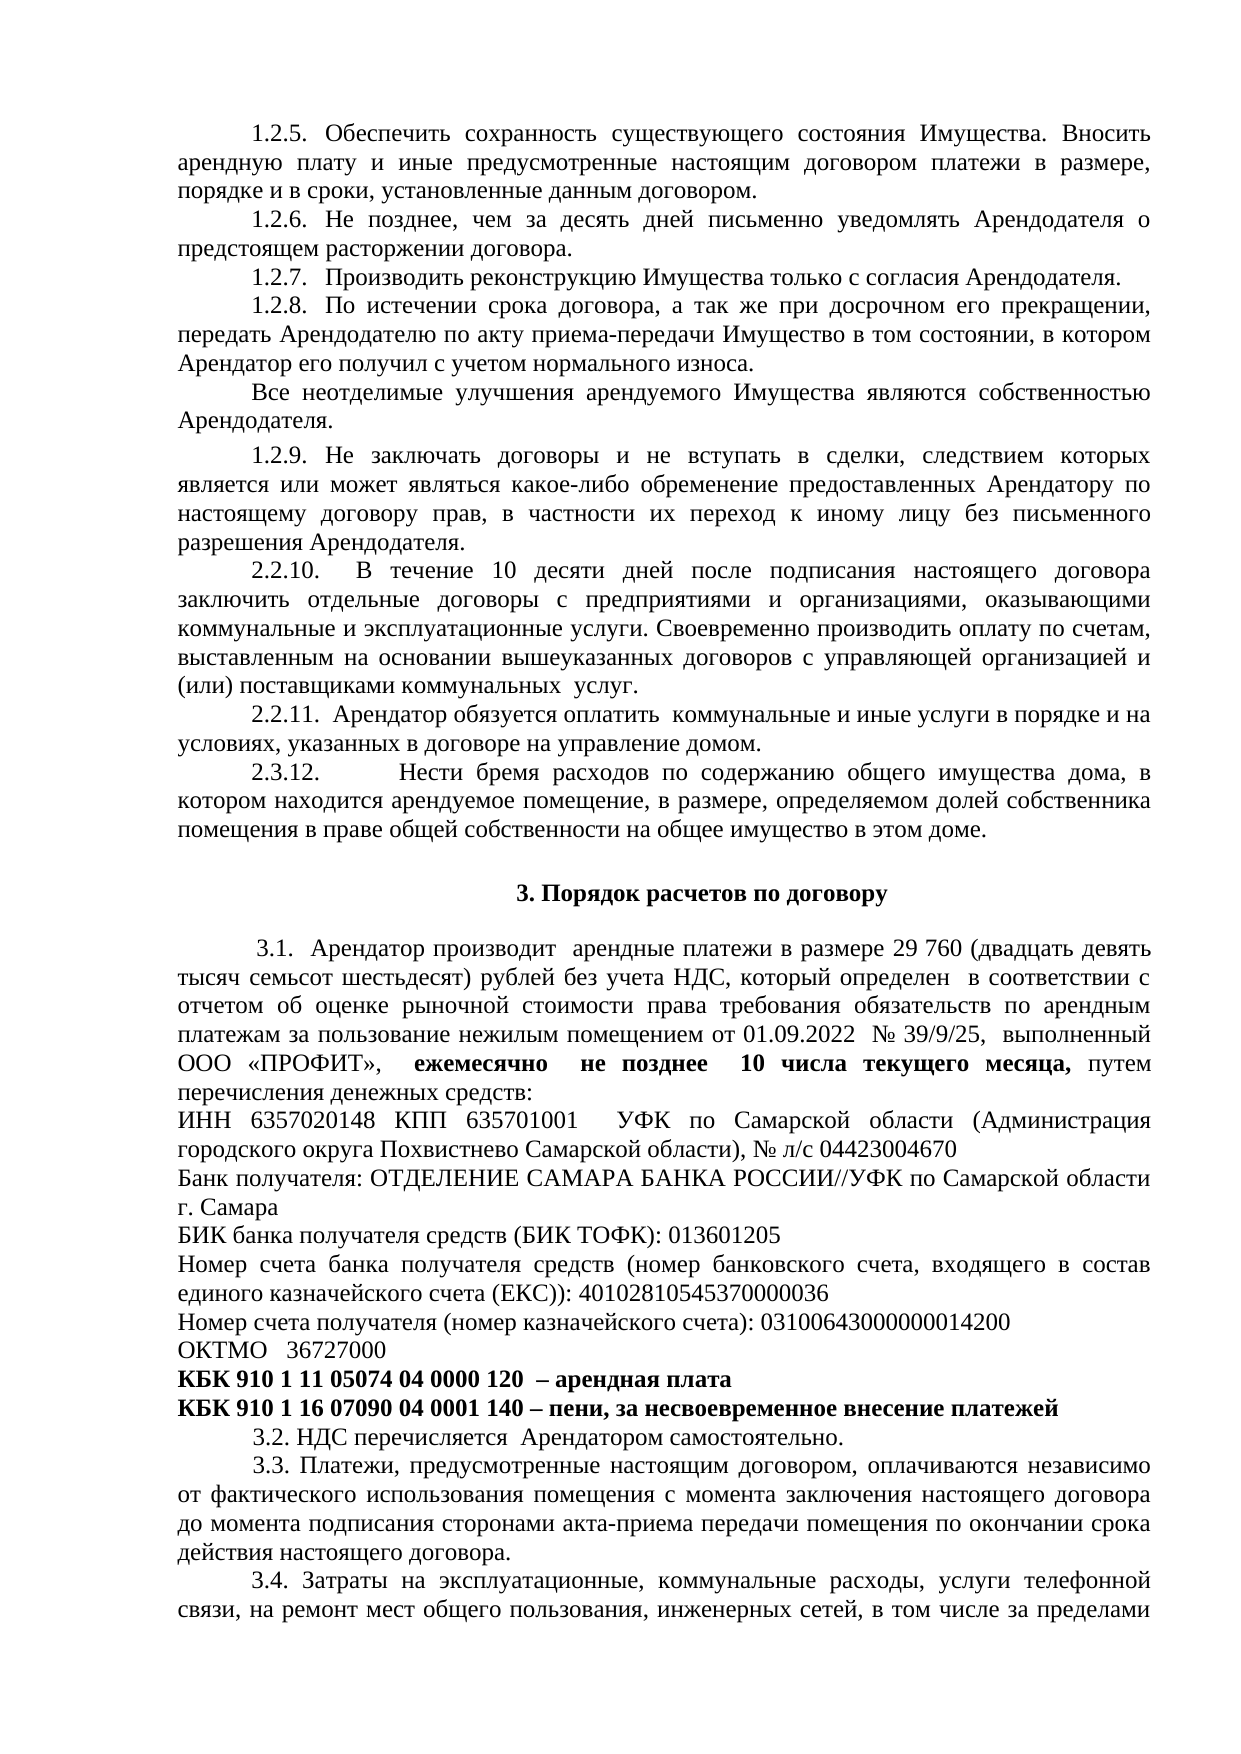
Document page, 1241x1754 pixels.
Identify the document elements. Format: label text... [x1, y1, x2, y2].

text 3. Порядок расчетов по договору [252, 878, 1152, 907]
text Номер счета получателя (номер казначейского счета): 03100643000000014200 [177, 1307, 1152, 1335]
list Не заключать договоры и не вступать в сделки, следствием которых является или может являться какое-либо обременение предоставленных Арендатору по настоящему договору прав, в частности их переход к иному лицу без письменного разрешения Арендодателя. [177, 441, 1152, 556]
text 3.1. Арендатор производит арендные платежи в размере 29 760 (двадцать девять тысяч семьсот шестьдесят) рублей без учета НДС, который определен в соответствии с отчетом об оценке рыночной стоимости права требования обязательств по арендным платежам за пользование нежилым помещением от 01.09.2022 № 39/9/25, выполненный ООО «ПРОФИТ», ежемесячно не позднее 10 числа текущего месяца, путем перечисления денежных средств: [177, 933, 1152, 1105]
list Не позднее, чем за десять дней письменно уведомлять Арендодателя о предстоящем расторжении договора. [177, 204, 1152, 262]
list По истечении срока договора, а так же при досрочном его прекращении, передать Арендодателю по акту приема-передачи Имущество в том состоянии, в котором Арендатор его получил с учетом нормального износа. [177, 291, 1152, 377]
text 2.2.11. Арендатор обязуется оплатить коммунальные и иные услуги в порядке и на условиях, указанных в договоре на управление домом. [177, 699, 1152, 757]
text ИНН 6357020148 КПП 635701001 УФК по Самарской области (Администрация городского округа Похвистнево Самарской области), № л/с 04423004670 [177, 1105, 1152, 1163]
text 3.2. НДС перечисляется Арендатором самостоятельно. [177, 1422, 1152, 1450]
text Номер счета банка получателя средств (номер банковского счета, входящего в состав единого казначейского счета (ЕКС)): 40102810545370000036 [177, 1249, 1152, 1307]
text 3.3. Платежи, предусмотренные настоящим договором, оплачиваются независимо от фактического использования помещения с момента заключения настоящего договора до момента подписания сторонами акта-приема передачи помещения по окончании срока действия настоящего договора. [177, 1450, 1152, 1565]
text Банк получателя: ОТДЕЛЕНИЕ САМАРА БАНКА РОССИИ//УФК по Самарской области г. Самара [177, 1163, 1152, 1220]
list Производить реконструкцию Имущества только с согласия Арендодателя. [177, 262, 1152, 291]
text Все неотделимые улучшения арендуемого Имущества являются собственностью Арендодателя. [177, 377, 1152, 434]
text КБК 910 1 11 05074 04 0000 120 – арендная плата [177, 1364, 1144, 1393]
text 2.2.10. В течение 10 десяти дней после подписания настоящего договора заключить отдельные договоры с предприятиями и организациями, оказывающими коммунальные и эксплуатационные услуги. Своевременно производить оплату по счетам, выставленным на основании вышеуказанных договоров с управляющей организацией и (или) поставщиками коммунальных услуг. [177, 556, 1152, 699]
text БИК банка получателя средств (БИК ТОФК): 013601205 [177, 1220, 1152, 1249]
list Обеспечить сохранность существующего состояния Имущества. Вносить арендную плату и иные предусмотренные настоящим договором платежи в размере, порядке и в сроки, установленные данным договором. [177, 118, 1152, 204]
text КБК 910 1 16 07090 04 0001 140 – пени, за несвоевременное внесение платежей [177, 1393, 1144, 1422]
text 2.3.12. Нести бремя расходов по содержанию общего имущества дома, в котором находится арендуемое помещение, в размере, определяемом долей собственника помещения в праве общей собственности на общее имущество в этом доме. [177, 757, 1152, 843]
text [177, 1565, 1152, 1623]
text ОКТМО 36727000 [177, 1335, 1152, 1364]
